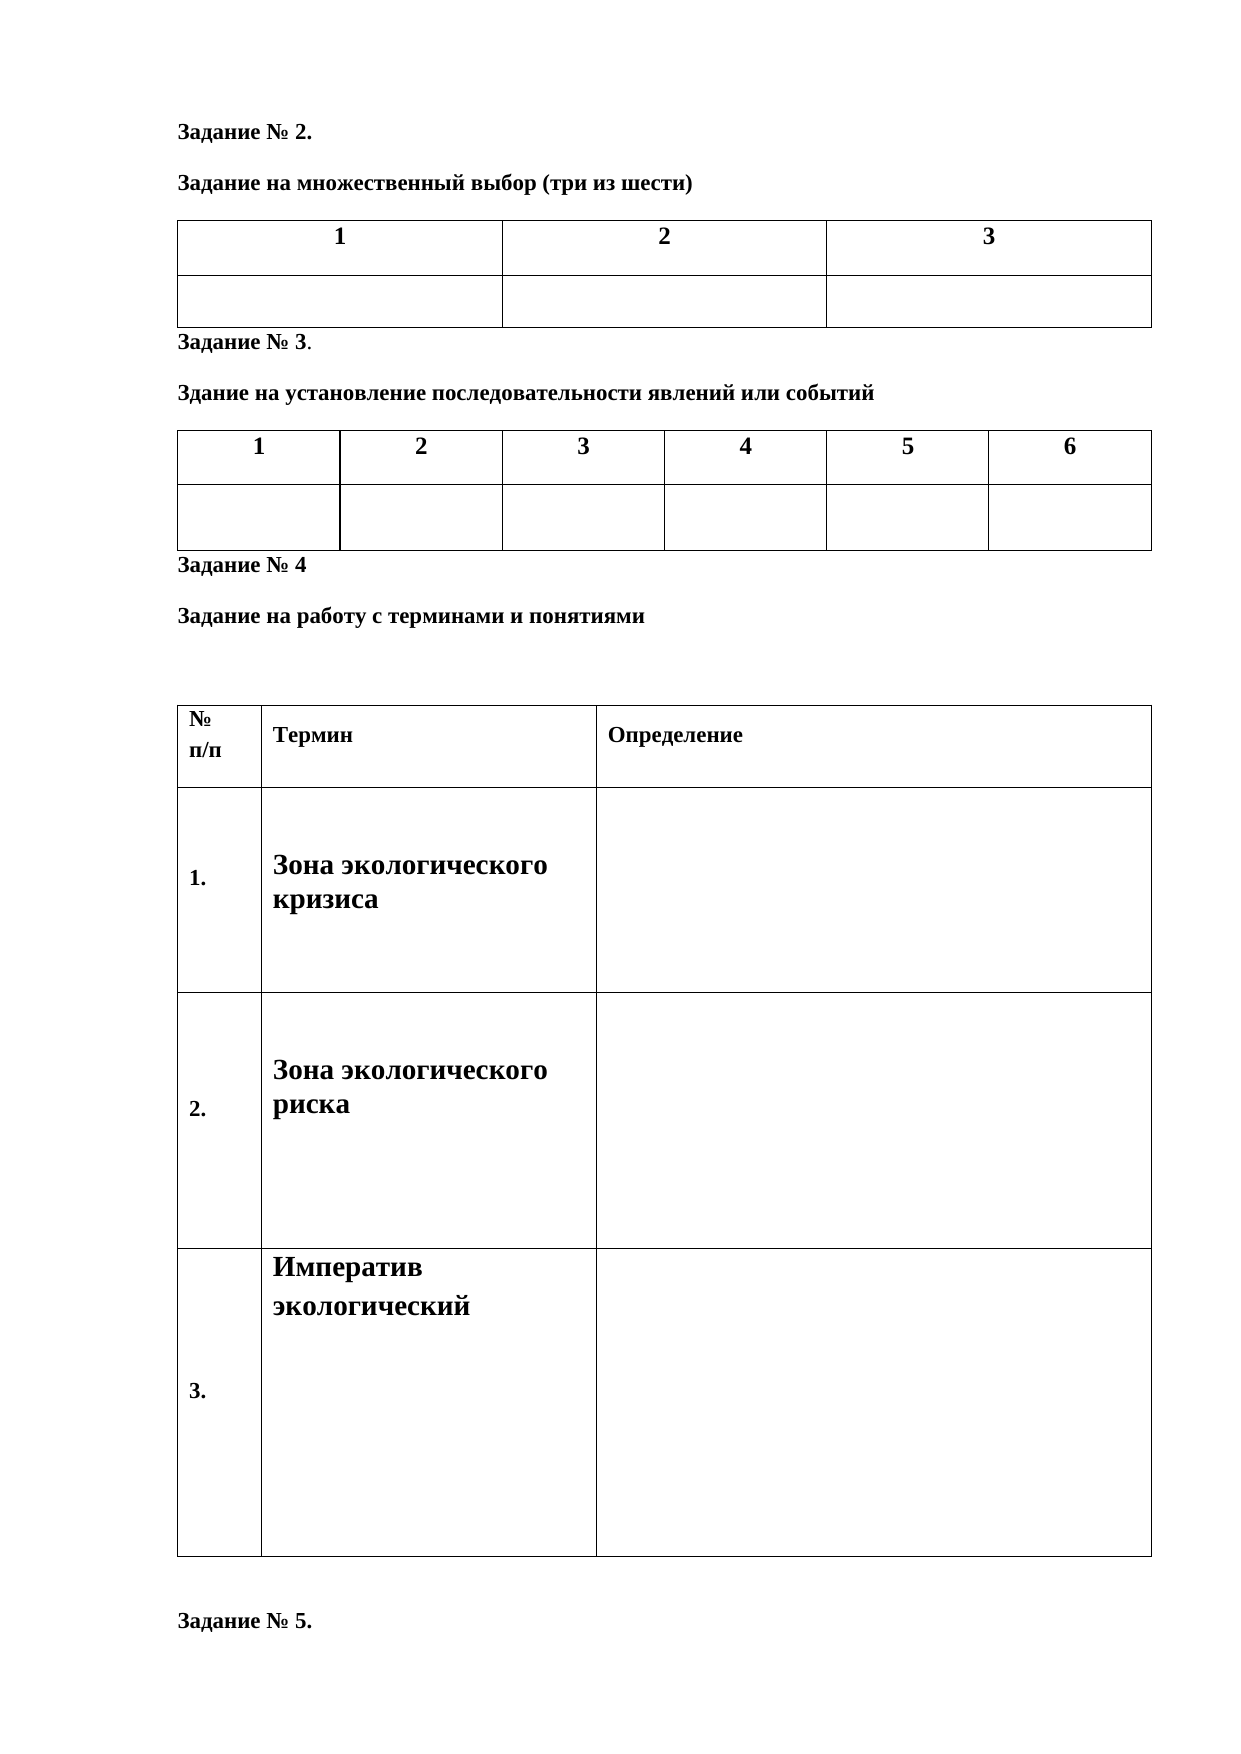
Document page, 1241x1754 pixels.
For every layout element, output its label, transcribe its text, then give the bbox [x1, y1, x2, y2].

text Задание на работу с терминами и понятиями [177, 602, 1152, 629]
table_cell Зона экологического риска [262, 993, 596, 1248]
table_cell 1. [178, 788, 261, 992]
text Задание № 2. [177, 118, 1152, 144]
table_cell [827, 276, 1151, 327]
table_cell [827, 485, 988, 550]
text Задание на множественный выбор (три из шести) [177, 169, 1152, 196]
table_header 5 [827, 431, 988, 484]
table_header 6 [989, 431, 1151, 484]
text Задание № 3. [177, 328, 1152, 354]
table_cell Императив экологический [262, 1249, 596, 1556]
table_header № п/п [178, 706, 261, 787]
table_header 3 [503, 431, 664, 484]
table_cell [665, 485, 826, 550]
table_cell 3. [178, 1249, 261, 1556]
table_cell [597, 788, 1151, 992]
table_header 1 [178, 431, 339, 484]
table_cell [178, 276, 502, 327]
table_header 2 [503, 221, 826, 275]
table_cell 2. [178, 993, 261, 1248]
table_cell [503, 276, 826, 327]
text Здание на установление последовательности явлений или событий [177, 379, 1152, 405]
table_cell [597, 993, 1151, 1248]
table_cell Зона экологического кризиса [262, 788, 596, 992]
table_cell [341, 485, 502, 550]
table_header Термин [262, 706, 596, 787]
table_cell [178, 485, 339, 550]
table_header 2 [341, 431, 502, 484]
table_header 3 [827, 221, 1151, 275]
text Задание № 5. [177, 1608, 1152, 1634]
table_cell [989, 485, 1151, 550]
text Задание № 4 [177, 551, 1152, 578]
table_cell [503, 485, 664, 550]
table_cell [597, 1249, 1151, 1556]
table_header Определение [597, 706, 1151, 787]
table_header 4 [665, 431, 826, 484]
table_header 1 [178, 221, 502, 275]
